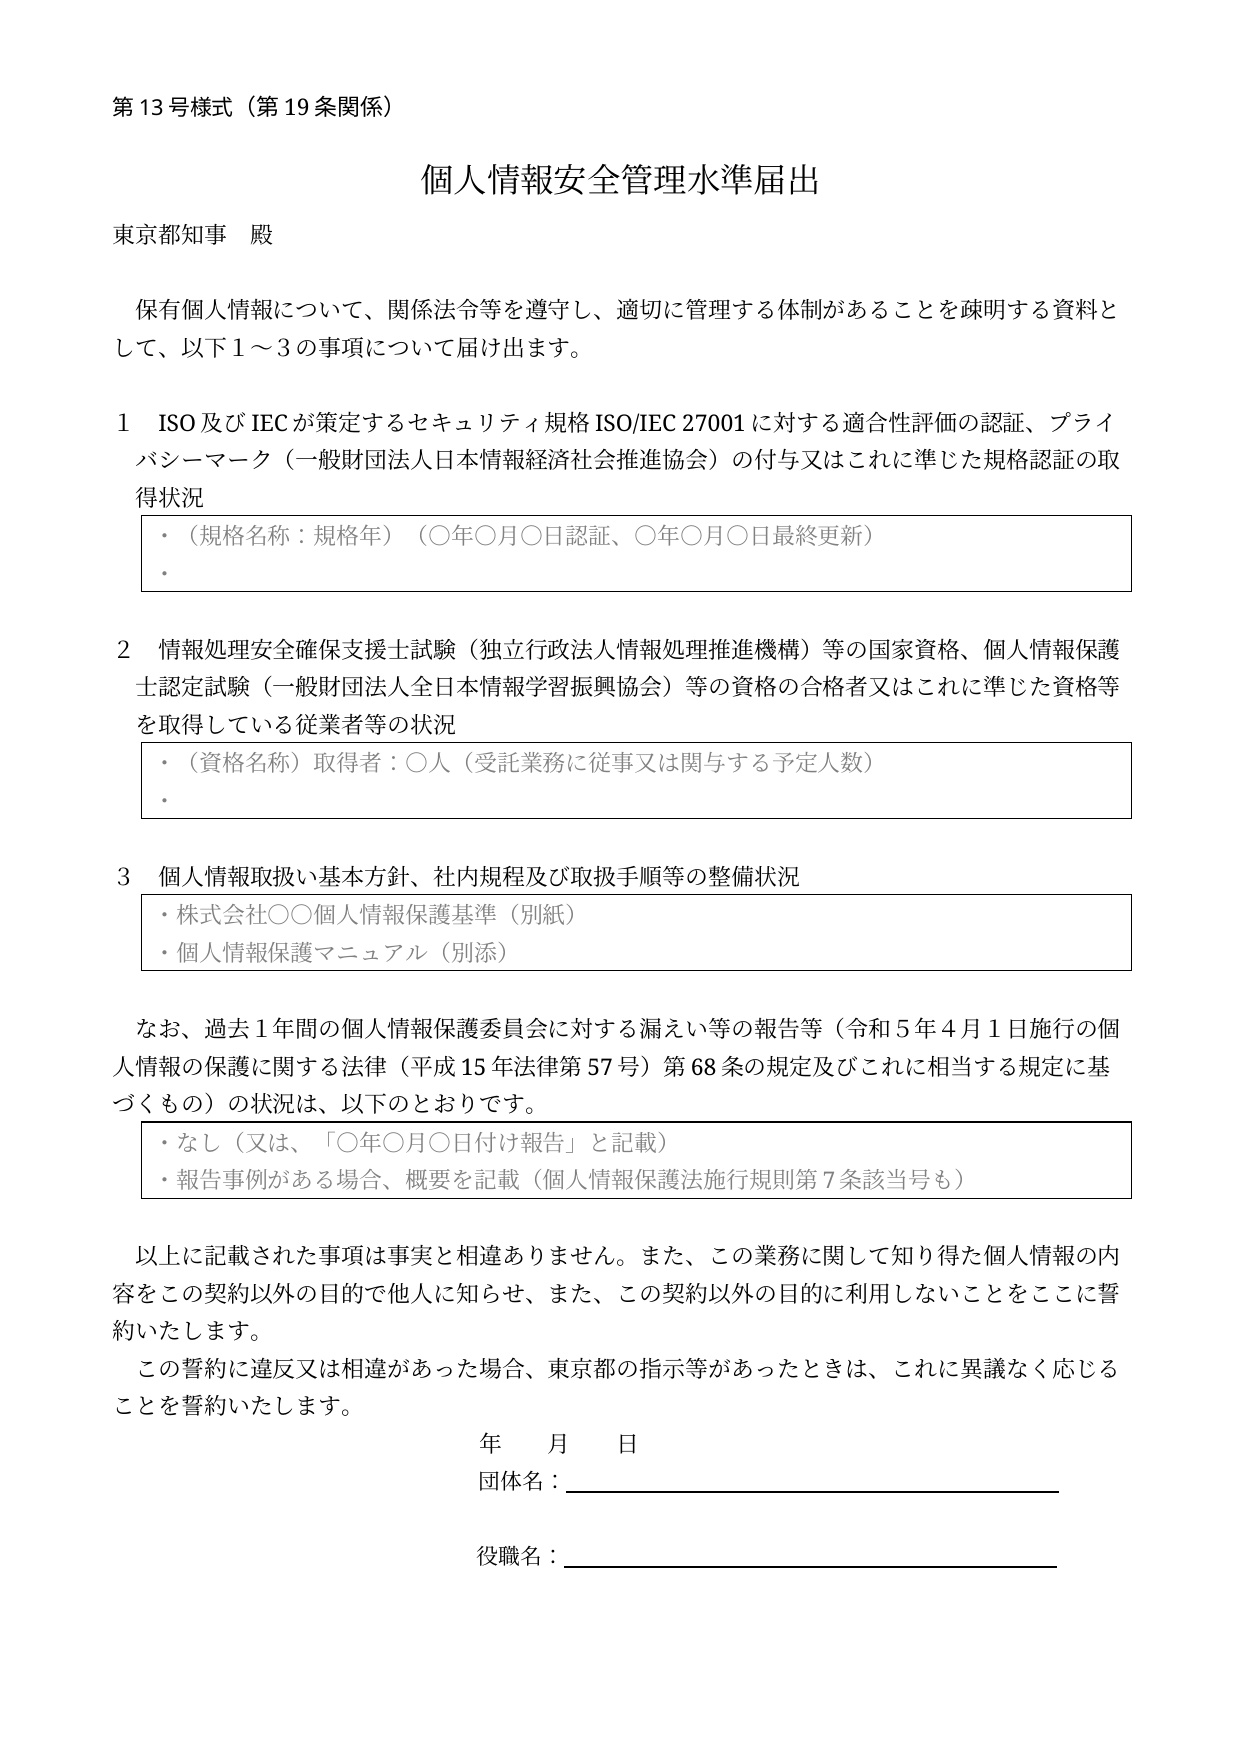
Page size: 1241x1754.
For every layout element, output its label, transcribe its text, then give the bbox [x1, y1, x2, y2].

text ３ 個人情報取扱い基本方針、社内規程及び取扱手順等の整備状況 [112, 857, 1128, 894]
text 年 月 日 [112, 1423, 1128, 1461]
text 個人情報安全管理水準届出 [112, 140, 1128, 215]
text 団体名： [433, 1461, 1128, 1498]
table_header ・（規格名称：規格年）（○年○月○日認証、○年○月○日最終更新） ・ [142, 516, 1131, 591]
text 役職名： [433, 1536, 1128, 1573]
text ２ 情報処理安全確保支援士試験（独立行政法人情報処理推進機構）等の国家資格、個人情報保護士認定試験（一般財団法人全日本情報学習振興協会）等の資格の合格者又はこれに準じた資格等を取得している従業者等の状況 [112, 630, 1128, 742]
text 保有個人情報について、関係法令等を遵守し、適切に管理する体制があることを疎明する資料として、以下１～３の事項について届け出ます。 [112, 290, 1128, 365]
text なお、過去１年間の個人情報保護委員会に対する漏えい等の報告等（令和５年４月１日施行の個人情報の保護に関する法律（平成15年法律第57号）第68条の規定及びこれに相当する規定に基づくもの）の状況は、以下のとおりです。 [112, 1009, 1128, 1121]
text 以上に記載された事項は事実と相違ありません。また、この業務に関して知り得た個人情報の内容をこの契約以外の目的で他人に知らせ、また、この契約以外の目的に利用しないことをここに誓約いたします。 [112, 1236, 1128, 1348]
text １ ISO及びIECが策定するセキュリティ規格ISO/IEC 27001に対する適合性評価の認証、プライバシーマーク（一般財団法人日本情報経済社会推進協会）の付与又はこれに準じた規格認証の取得状況 [112, 403, 1128, 515]
table_header ・（資格名称）取得者：○人（受託業務に従事又は関与する予定人数） ・ [142, 743, 1131, 818]
table_header ・株式会社○○個人情報保護基準（別紙） ・個人情報保護マニュアル（別添） [142, 895, 1131, 970]
text この誓約に違反又は相違があった場合、東京都の指示等があったときは、これに異議なく応じることを誓約いたします。 [112, 1348, 1128, 1423]
text 東京都知事 殿 [112, 215, 1128, 253]
table_header ・なし（又は、「○年○月○日付け報告」と記載） ・報告事例がある場合、概要を記載（個人情報保護法施行規則第7条該当号も） [142, 1123, 1131, 1197]
